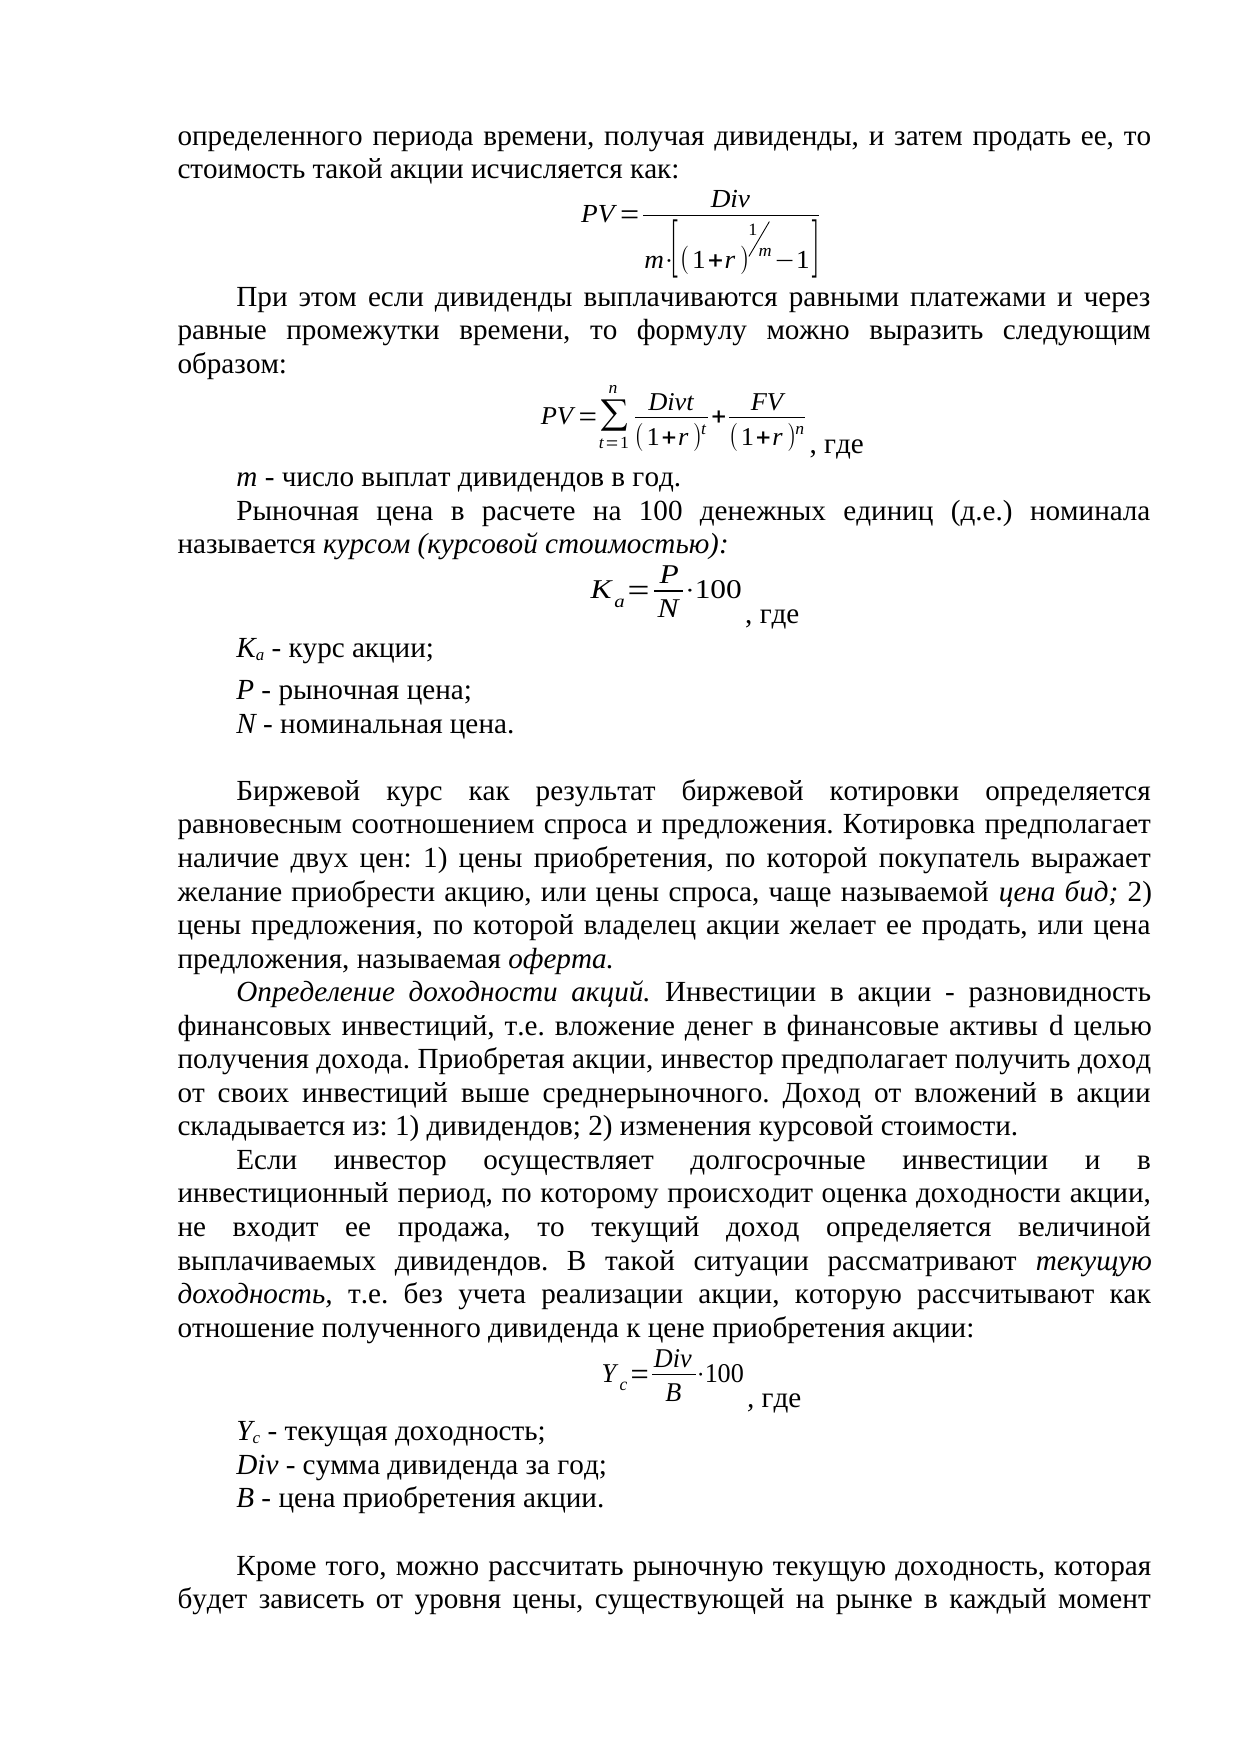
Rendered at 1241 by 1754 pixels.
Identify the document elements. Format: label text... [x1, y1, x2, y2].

text , где [177, 379, 1152, 459]
text Рыночная цена в расчете на 100 денежных единиц (д.е.) номинала называется курсом (курсовой стоимостью): [177, 493, 1152, 560]
text Yc - текущая доходность; [177, 1413, 1152, 1447]
text Биржевой курс как результат биржевой котировки определяется равновесным соотношением спроса и предложения. Котировка предполагает наличие двух цен: 1) цены приобретения, по которой покупатель выражает желание приобрести акцию, или цены спроса, чаще называемой цена бид; 2) цены предложения, по которой владелец акции желает ее продать, или цена предложения, называемая оферта. [177, 773, 1152, 974]
text Р - рыночная цена; [177, 664, 1152, 706]
text Ка - курс акции; [177, 630, 1152, 664]
text , где [177, 1343, 1152, 1413]
text Если инвестор осуществляет долгосрочные инвестиции и в инвестиционный период, по которому происходит оценка доходности акции, не входит ее продажа, то текущий доход определяется величиной выплачиваемых дивидендов. В такой ситуации рассматривают текущую доходность, т.е. без учета реализации акции, которую рассчитывают как отношение полученного дивиденда к цене приобретения акции: [177, 1142, 1152, 1343]
text N - номинальная цена. [177, 706, 1152, 739]
text Div - сумма дивиденда за год; [177, 1447, 1152, 1481]
text т - число выплат дивидендов в год. [177, 459, 1152, 493]
text В - цена приобретения акции. [177, 1481, 1152, 1514]
text Определение доходности акций. Инвестиции в акции - разновидность финансовых инвестиций, т.е. вложение денег в финансовые активы d целью получения дохода. Приобретая акции, инвестор предполагает получить доход от своих инвестиций выше среднерыночного. Доход от вложений в акции складывается из: 1) дивидендов; 2) изменения курсовой стоимости. [177, 974, 1152, 1142]
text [177, 1548, 1152, 1615]
text , где [177, 560, 1152, 630]
text При этом если дивиденды выплачиваются равными платежами и через равные промежутки времени, то формулу можно выразить следующим образом: [177, 279, 1152, 379]
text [177, 118, 1152, 185]
